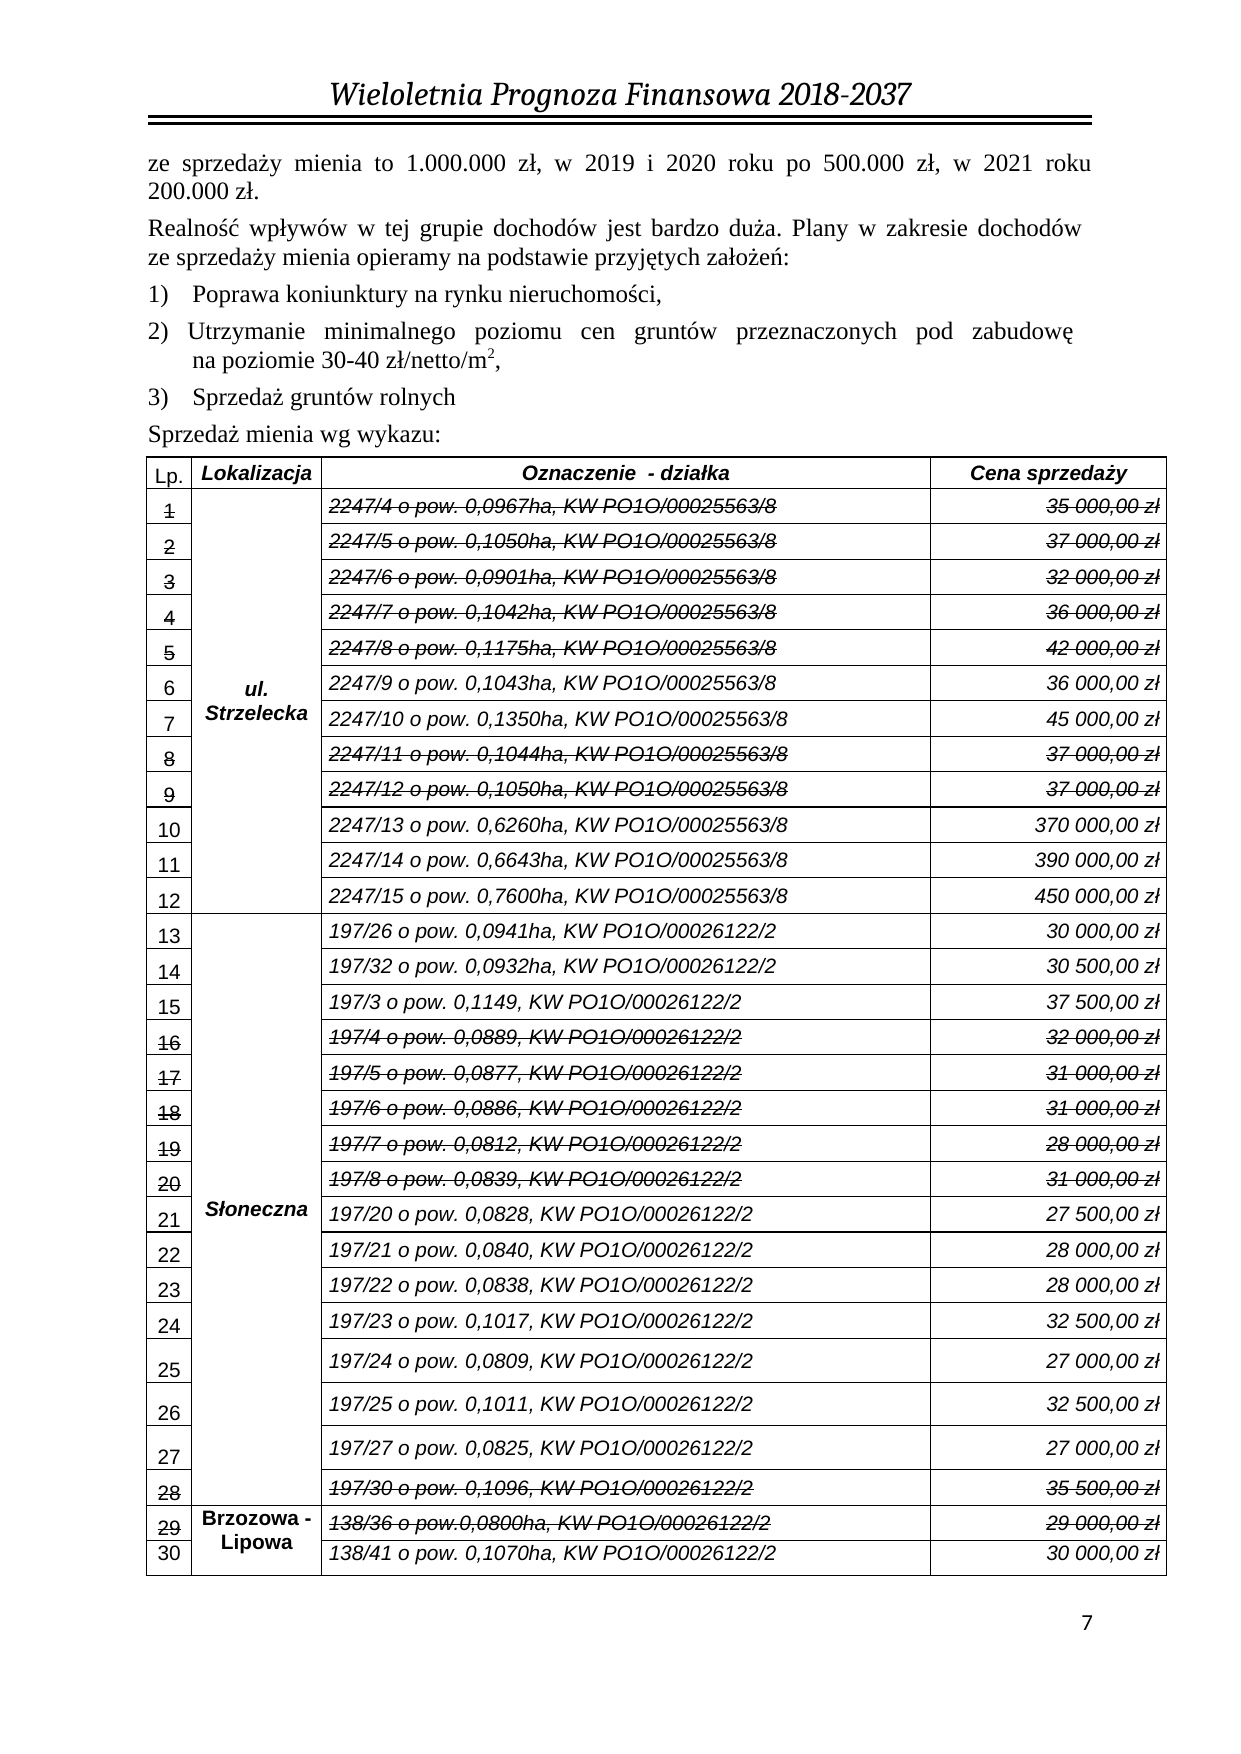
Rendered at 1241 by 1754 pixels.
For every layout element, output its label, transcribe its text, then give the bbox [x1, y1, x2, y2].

table_cell 37 000,00 zł [931, 772, 1166, 806]
table_cell 6 [147, 666, 191, 700]
table_cell 31 000,00 zł [931, 1055, 1166, 1090]
table_cell 28 000,00 zł [931, 1126, 1166, 1161]
table_cell 2247/9 o pow. 0,1043ha, KW PO1O/00025563/8 [322, 666, 930, 700]
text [148, 148, 1092, 205]
table_cell 23 [147, 1268, 191, 1302]
table_cell 7 [147, 701, 191, 736]
table_cell 2247/12 o pow. 0,1050ha, KW PO1O/00025563/8 [322, 772, 930, 806]
table_cell 30 500,00 zł [931, 949, 1166, 983]
table_cell 8 [147, 737, 191, 771]
table_cell 2247/13 o pow. 0,6260ha, KW PO1O/00025563/8 [322, 808, 930, 842]
table_cell 31 000,00 zł [931, 1091, 1166, 1125]
table_cell 30 000,00 zł [931, 1541, 1166, 1575]
table_cell 2247/7 o pow. 0,1042ha, KW PO1O/00025563/8 [322, 595, 930, 629]
table_cell 20 [147, 1162, 191, 1196]
table_cell 19 [147, 1126, 191, 1161]
table_cell 21 [147, 1197, 191, 1231]
table_cell 1 [147, 489, 191, 523]
table_cell 2247/5 o pow. 0,1050ha, KW PO1O/00025563/8 [322, 524, 930, 558]
table_cell 35 000,00 zł [931, 489, 1166, 523]
table_cell 197/7 o pow. 0,0812, KW PO1O/00026122/2 [322, 1126, 930, 1161]
table_cell 5 [147, 630, 191, 665]
table_cell 197/3 o pow. 0,1149, KW PO1O/00026122/2 [322, 985, 930, 1019]
table_cell 2247/11 o pow. 0,1044ha, KW PO1O/00025563/8 [322, 737, 930, 771]
table_cell 2247/14 o pow. 0,6643ha, KW PO1O/00025563/8 [322, 843, 930, 877]
table_cell 12 [147, 878, 191, 913]
table_cell 37 000,00 zł [931, 524, 1166, 558]
table_cell 25 [147, 1339, 191, 1382]
table_cell 197/6 o pow. 0,0886, KW PO1O/00026122/2 [322, 1091, 930, 1125]
table_cell 197/23 o pow. 0,1017, KW PO1O/00026122/2 [322, 1303, 930, 1338]
table_cell 197/25 o pow. 0,1011, KW PO1O/00026122/2 [322, 1383, 930, 1425]
table_cell 13 [147, 914, 191, 948]
table_cell 197/4 o pow. 0,0889, KW PO1O/00026122/2 [322, 1020, 930, 1054]
table_cell 37 000,00 zł [931, 737, 1166, 771]
table_cell 14 [147, 949, 191, 983]
table_cell 28 000,00 zł [931, 1233, 1166, 1267]
table_cell Brzozowa - Lipowa [192, 1506, 321, 1575]
table_cell 138/41 o pow. 0,1070ha, KW PO1O/00026122/2 [322, 1541, 930, 1575]
text Sprzedaż mienia wg wykazu: [148, 419, 1092, 448]
table_cell 31 000,00 zł [931, 1162, 1166, 1196]
table_cell 28 [147, 1470, 191, 1504]
table_header Oznaczenie - działka [322, 458, 930, 488]
table_cell 32 500,00 zł [931, 1303, 1166, 1338]
table_cell 197/26 o pow. 0,0941ha, KW PO1O/00026122/2 [322, 914, 930, 948]
table_cell 390 000,00 zł [931, 843, 1166, 877]
table_cell 450 000,00 zł [931, 878, 1166, 913]
table_cell 42 000,00 zł [931, 630, 1166, 665]
table_cell 45 000,00 zł [931, 701, 1166, 736]
table_cell Słoneczna [192, 914, 321, 1504]
table_cell 3 [147, 560, 191, 594]
table_cell 32 000,00 zł [931, 1020, 1166, 1054]
table_cell 22 [147, 1233, 191, 1267]
table_cell 24 [147, 1303, 191, 1338]
table_cell ul. Strzelecka [192, 489, 321, 913]
table_cell 197/27 o pow. 0,0825, KW PO1O/00026122/2 [322, 1426, 930, 1469]
table_cell 36 000,00 zł [931, 595, 1166, 629]
table_cell 2247/15 o pow. 0,7600ha, KW PO1O/00025563/8 [322, 878, 930, 913]
table_cell 30 [147, 1541, 191, 1575]
table_cell 197/30 o pow. 0,1096, KW PO1O/00026122/2 [322, 1470, 930, 1504]
table_cell 29 000,00 zł [931, 1506, 1166, 1540]
table_cell 27 000,00 zł [931, 1339, 1166, 1382]
table_cell 27 [147, 1426, 191, 1469]
table_cell 2247/6 o pow. 0,0901ha, KW PO1O/00025563/8 [322, 560, 930, 594]
table_header Lp. [147, 458, 191, 488]
table_cell 15 [147, 985, 191, 1019]
text 1) Poprawa koniunktury na rynku nieruchomości, [148, 279, 1092, 308]
table_cell 37 500,00 zł [931, 985, 1166, 1019]
text Realność wpływów w tej grupie dochodów jest bardzo duża. Plany w zakresie dochodów ze sprzedaży mienia opieramy na podstawie przyjętych założeń: [148, 213, 1092, 271]
table_cell 32 500,00 zł [931, 1383, 1166, 1425]
table_cell 197/22 o pow. 0,0838, KW PO1O/00026122/2 [322, 1268, 930, 1302]
table_cell 197/5 o pow. 0,0877, KW PO1O/00026122/2 [322, 1055, 930, 1090]
table_cell 197/32 o pow. 0,0932ha, KW PO1O/00026122/2 [322, 949, 930, 983]
table_cell 29 [147, 1506, 191, 1540]
table_cell 17 [147, 1055, 191, 1090]
table_cell 2247/4 o pow. 0,0967ha, KW PO1O/00025563/8 [322, 489, 930, 523]
table_cell 30 000,00 zł [931, 914, 1166, 948]
table_cell 32 000,00 zł [931, 560, 1166, 594]
table_cell 2247/8 o pow. 0,1175ha, KW PO1O/00025563/8 [322, 630, 930, 665]
table_cell 26 [147, 1383, 191, 1425]
table_cell 16 [147, 1020, 191, 1054]
table_cell 2 [147, 524, 191, 558]
table_header Lokalizacja [192, 458, 321, 488]
table_cell 197/8 o pow. 0,0839, KW PO1O/00026122/2 [322, 1162, 930, 1196]
table_cell 10 [147, 808, 191, 842]
table_header Cena sprzedaży [931, 458, 1166, 488]
table_cell 197/21 o pow. 0,0840, KW PO1O/00026122/2 [322, 1233, 930, 1267]
table_cell 11 [147, 843, 191, 877]
table_cell 35 500,00 zł [931, 1470, 1166, 1504]
table_cell 4 [147, 595, 191, 629]
table_cell 2247/10 o pow. 0,1350ha, KW PO1O/00025563/8 [322, 701, 930, 736]
table_cell 27 000,00 zł [931, 1426, 1166, 1469]
table_cell 138/36 o pow.0,0800ha, KW PO1O/00026122/2 [322, 1506, 930, 1540]
table_cell 18 [147, 1091, 191, 1125]
text 3) Sprzedaż gruntów rolnych [148, 382, 1092, 411]
table_cell 36 000,00 zł [931, 666, 1166, 700]
table_cell 28 000,00 zł [931, 1268, 1166, 1302]
table_cell 27 500,00 zł [931, 1197, 1166, 1231]
table_cell 370 000,00 zł [931, 808, 1166, 842]
text 2) Utrzymanie minimalnego poziomu cen gruntów przeznaczonych pod zabudowę na poziomie 30-40 zł/netto/m2, [148, 316, 1092, 374]
table_cell 197/24 o pow. 0,0809, KW PO1O/00026122/2 [322, 1339, 930, 1382]
table_cell 9 [147, 772, 191, 806]
table_cell 197/20 o pow. 0,0828, KW PO1O/00026122/2 [322, 1197, 930, 1231]
